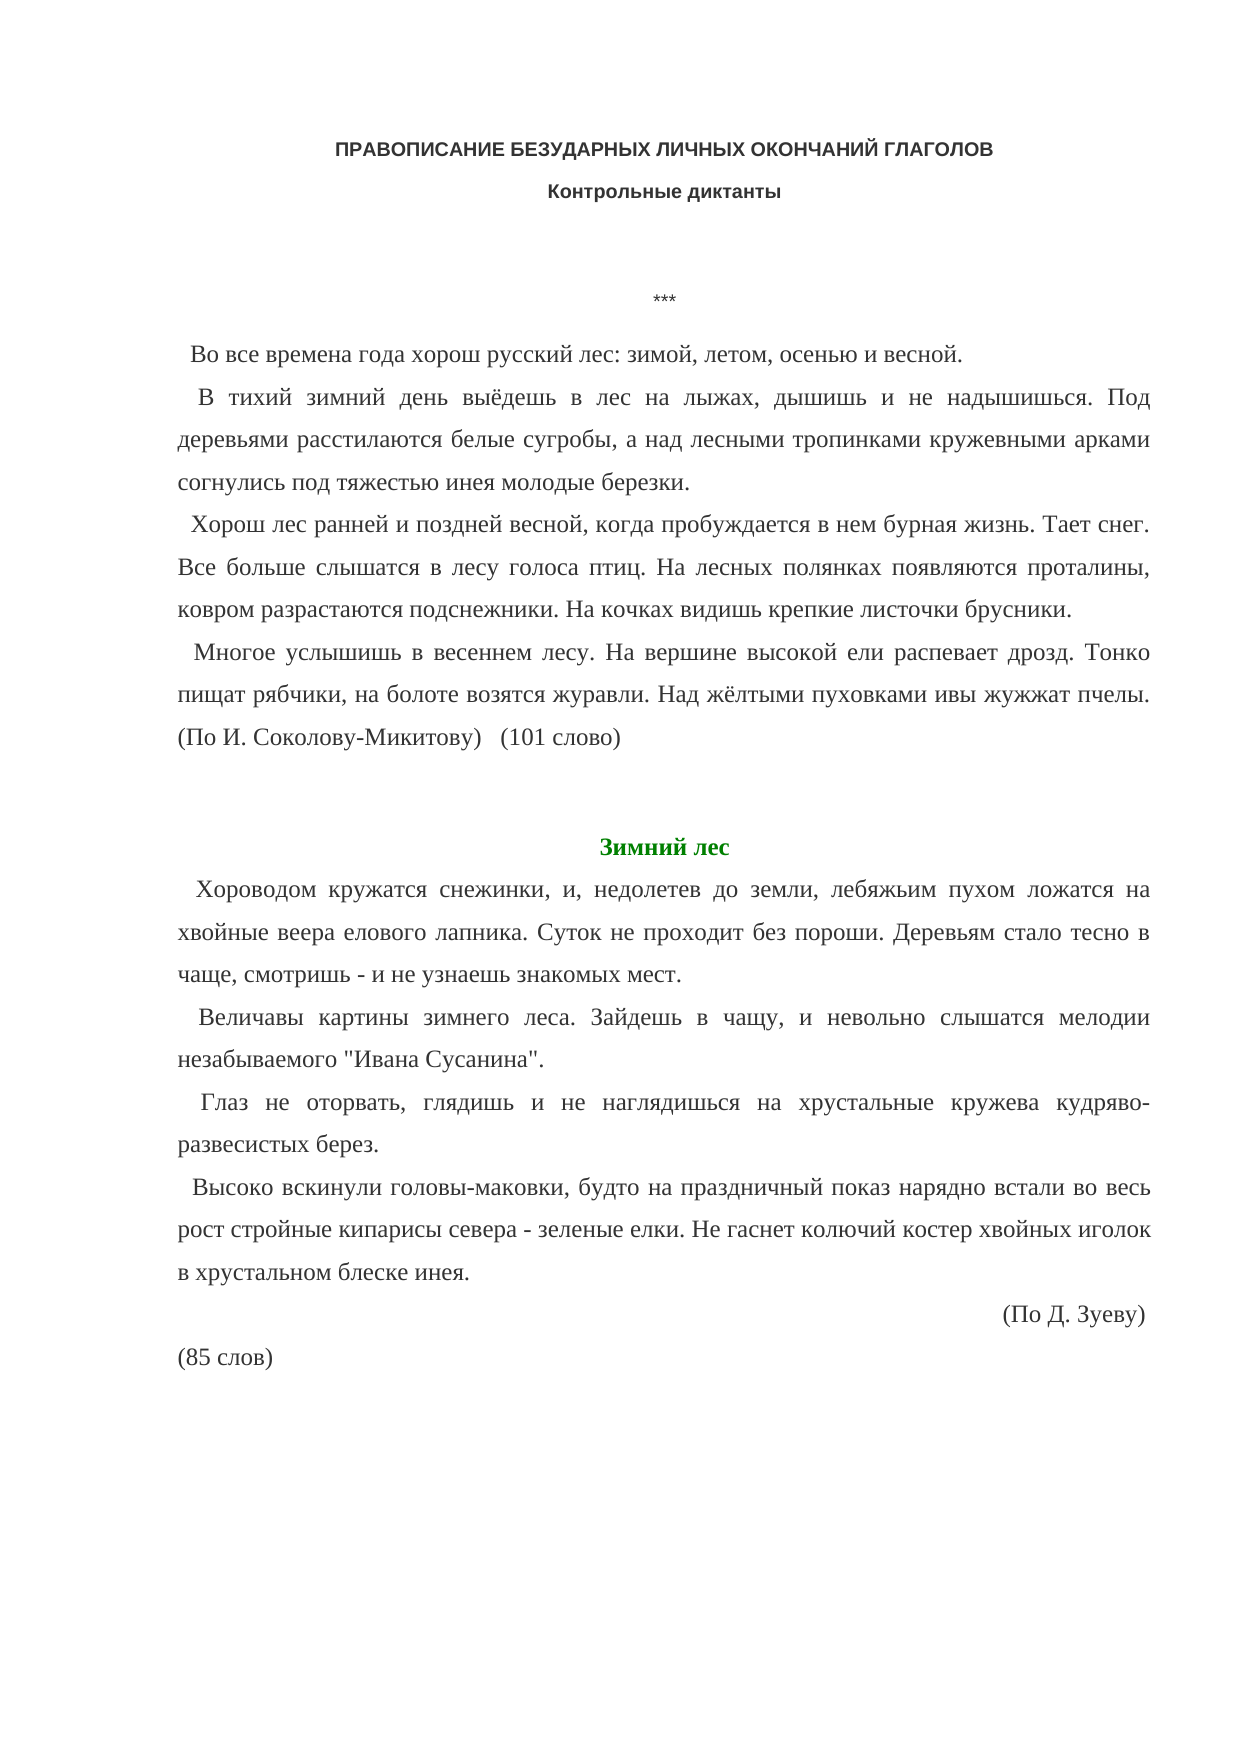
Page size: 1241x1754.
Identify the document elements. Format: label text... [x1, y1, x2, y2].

text Многое услышишь в весеннем лесу. На вершине высокой ели распевает дрозд. Тонко пищат рябчики, на болоте возятся журавли. Над жёлтыми пуховками ивы жужжат пчелы. (По И. Соколову-Микитову) (101 слово) [177, 623, 1152, 751]
text Во все времена года хорош русский лес: зимой, летом, осенью и весной. [177, 326, 1152, 368]
text Высоко вскинули головы-маковки, будто на праздничный показ нарядно встали во весь рост стройные кипарисы севера - зеленые елки. Не гаснет колючий костер хвойных иголок в хрустальном блеске инея. [177, 1158, 1152, 1286]
text (По Д. Зуеву) (85 слов) [177, 1286, 1152, 1371]
text Контрольные диктанты [177, 161, 1152, 203]
text В тихий зимний день выёдешь в лес на лыжах, дышишь и не надышишься. Под деревьями расстилаются белые сугробы, а над лесными тропинками кружевными арками согнулись под тяжестью инея молодые березки. [177, 368, 1152, 496]
text Хороводом кружатся снежинки, и, недолетев до земли, лебяжьим пухом ложатся на хвойные веера елового лапника. Суток не проходит без пороши. Деревьям стало тесно в чаще, смотришь - и не узнаешь знакомых мест. [177, 861, 1152, 988]
text Глаз не оторвать, глядишь и не наглядишься на хрустальные кружева кудряво-развесистых берез. [177, 1073, 1152, 1158]
text ПРАВОПИСАНИЕ БЕЗУДАРНЫХ ЛИЧНЫХ ОКОНЧАНИЙ ГЛАГОЛОВ [177, 118, 1152, 161]
text *** [177, 271, 1152, 313]
text Хорош лес ранней и поздней весной, когда пробуждается в нем бурная жизнь. Тает снег. Все больше слышатся в лесу голоса птиц. На лесных полянках появляются проталины, ковром разрастаются подснежники. На кочках видишь крепкие листочки брусники. [177, 496, 1152, 623]
text Величавы картины зимнего леса. Зайдешь в чащу, и невольно слышатся мелодии незабываемого "Ивана Сусанина". [177, 988, 1152, 1073]
text Зимний лес [177, 818, 1152, 861]
